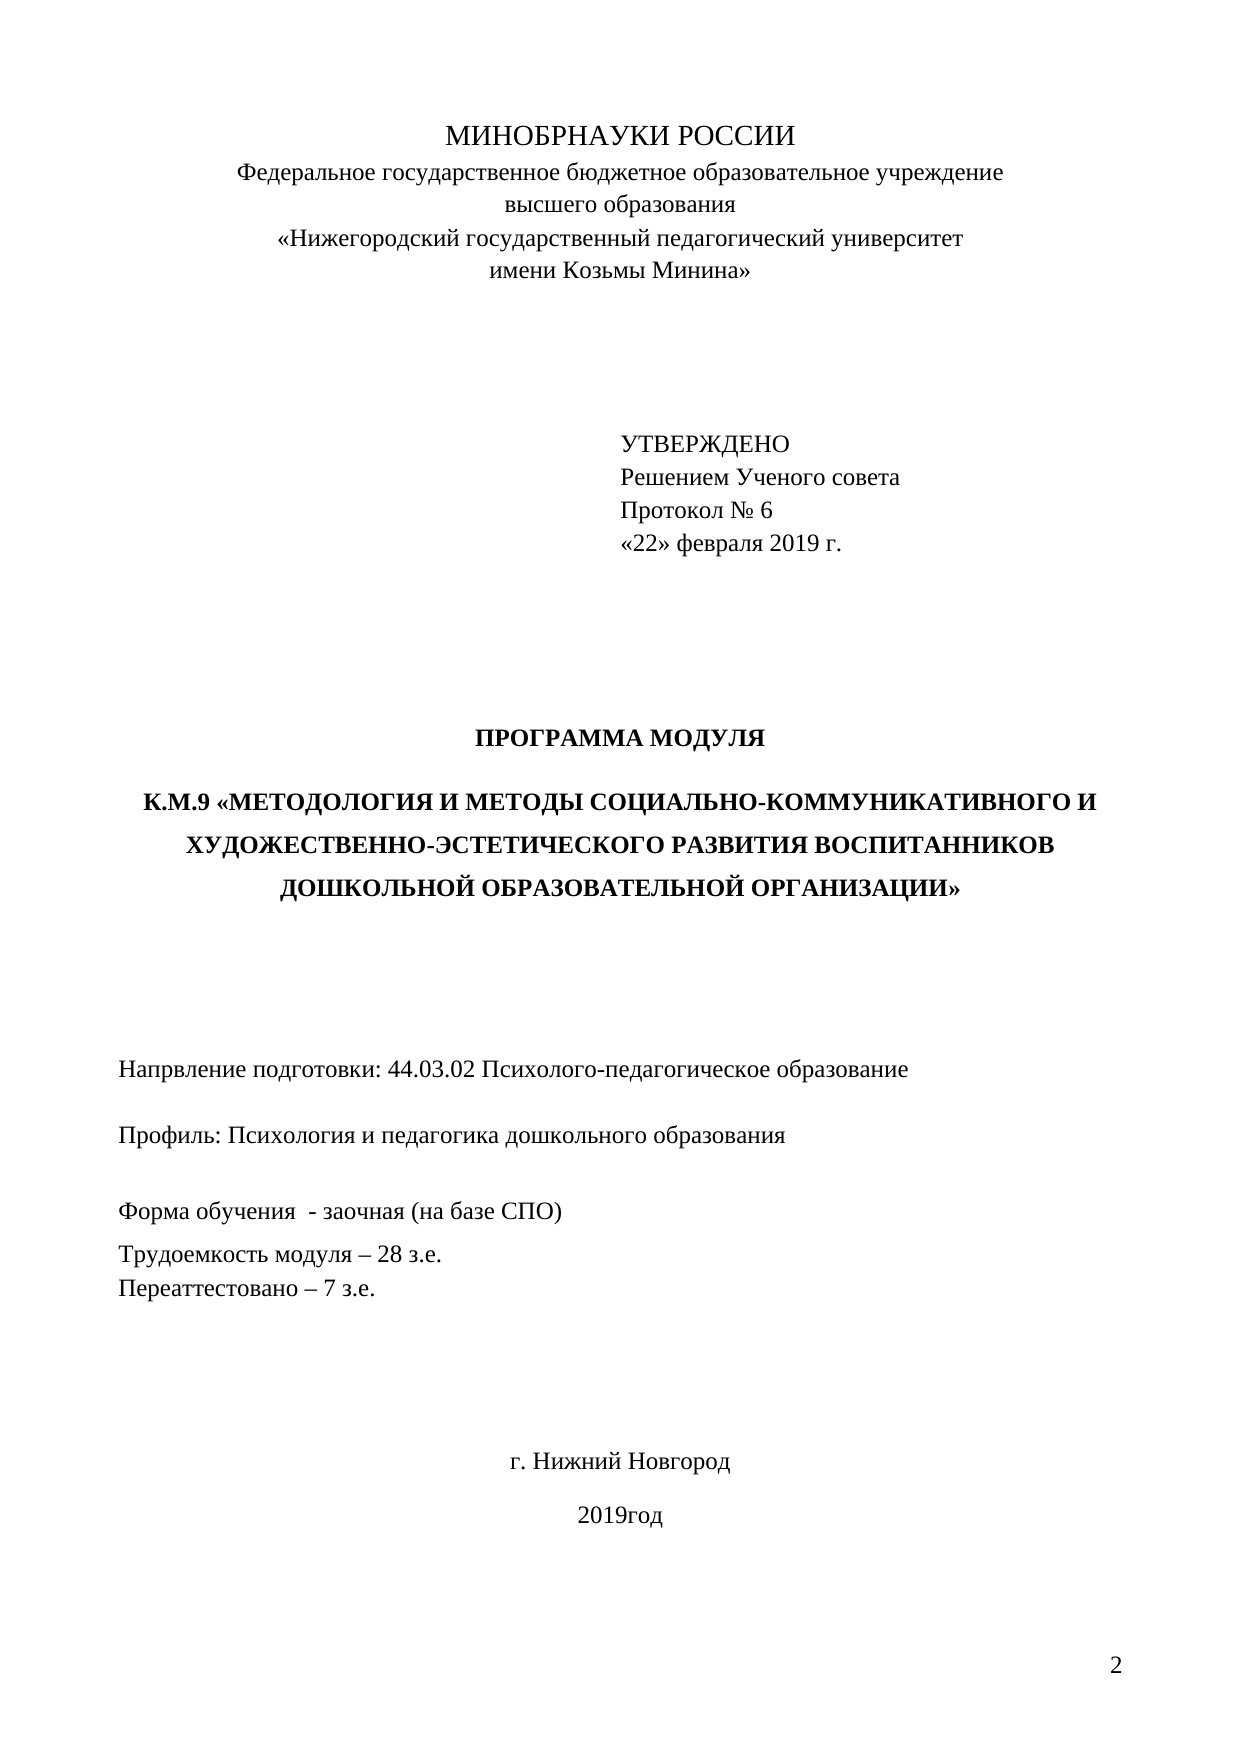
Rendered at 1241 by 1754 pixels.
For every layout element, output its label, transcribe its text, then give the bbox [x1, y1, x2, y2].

text «22» февраля 2019 г. [620, 528, 1122, 557]
text имени Козьмы Минина» [118, 256, 1122, 284]
text Напрвление подготовки: 44.03.02 Психолого-педагогическое образование [118, 1054, 1122, 1083]
text 2019год [118, 1500, 1122, 1529]
text МИНОБРНАУКИ РОССИИ [118, 118, 1122, 152]
text Переаттестовано – 7 з.е. [118, 1273, 1122, 1301]
text К.М.9 «Методология и методы социально-коммуникативного и художественно-эстетического развития воспитанников дошкольной образовательной организации» [118, 787, 1122, 902]
text Решением Ученого совета [620, 462, 1122, 491]
text высшего образования [118, 189, 1122, 218]
text «Нижегородский государственный педагогический университет [118, 223, 1122, 251]
text Федеральное государственное бюджетное образовательное учреждение [118, 157, 1122, 185]
text программа модуля [118, 723, 1122, 752]
text Трудоемкость модуля – 28 з.е. [118, 1239, 1122, 1268]
text Протокол № 6 [620, 495, 1122, 524]
text г. Нижний Новгород [118, 1446, 1122, 1475]
text Профиль: Психология и педагогика дошкольного образования [118, 1120, 1122, 1149]
text Форма обучения - заочная (на базе СПО) [118, 1196, 1122, 1225]
text УТВЕРЖДЕНО [620, 429, 1122, 458]
